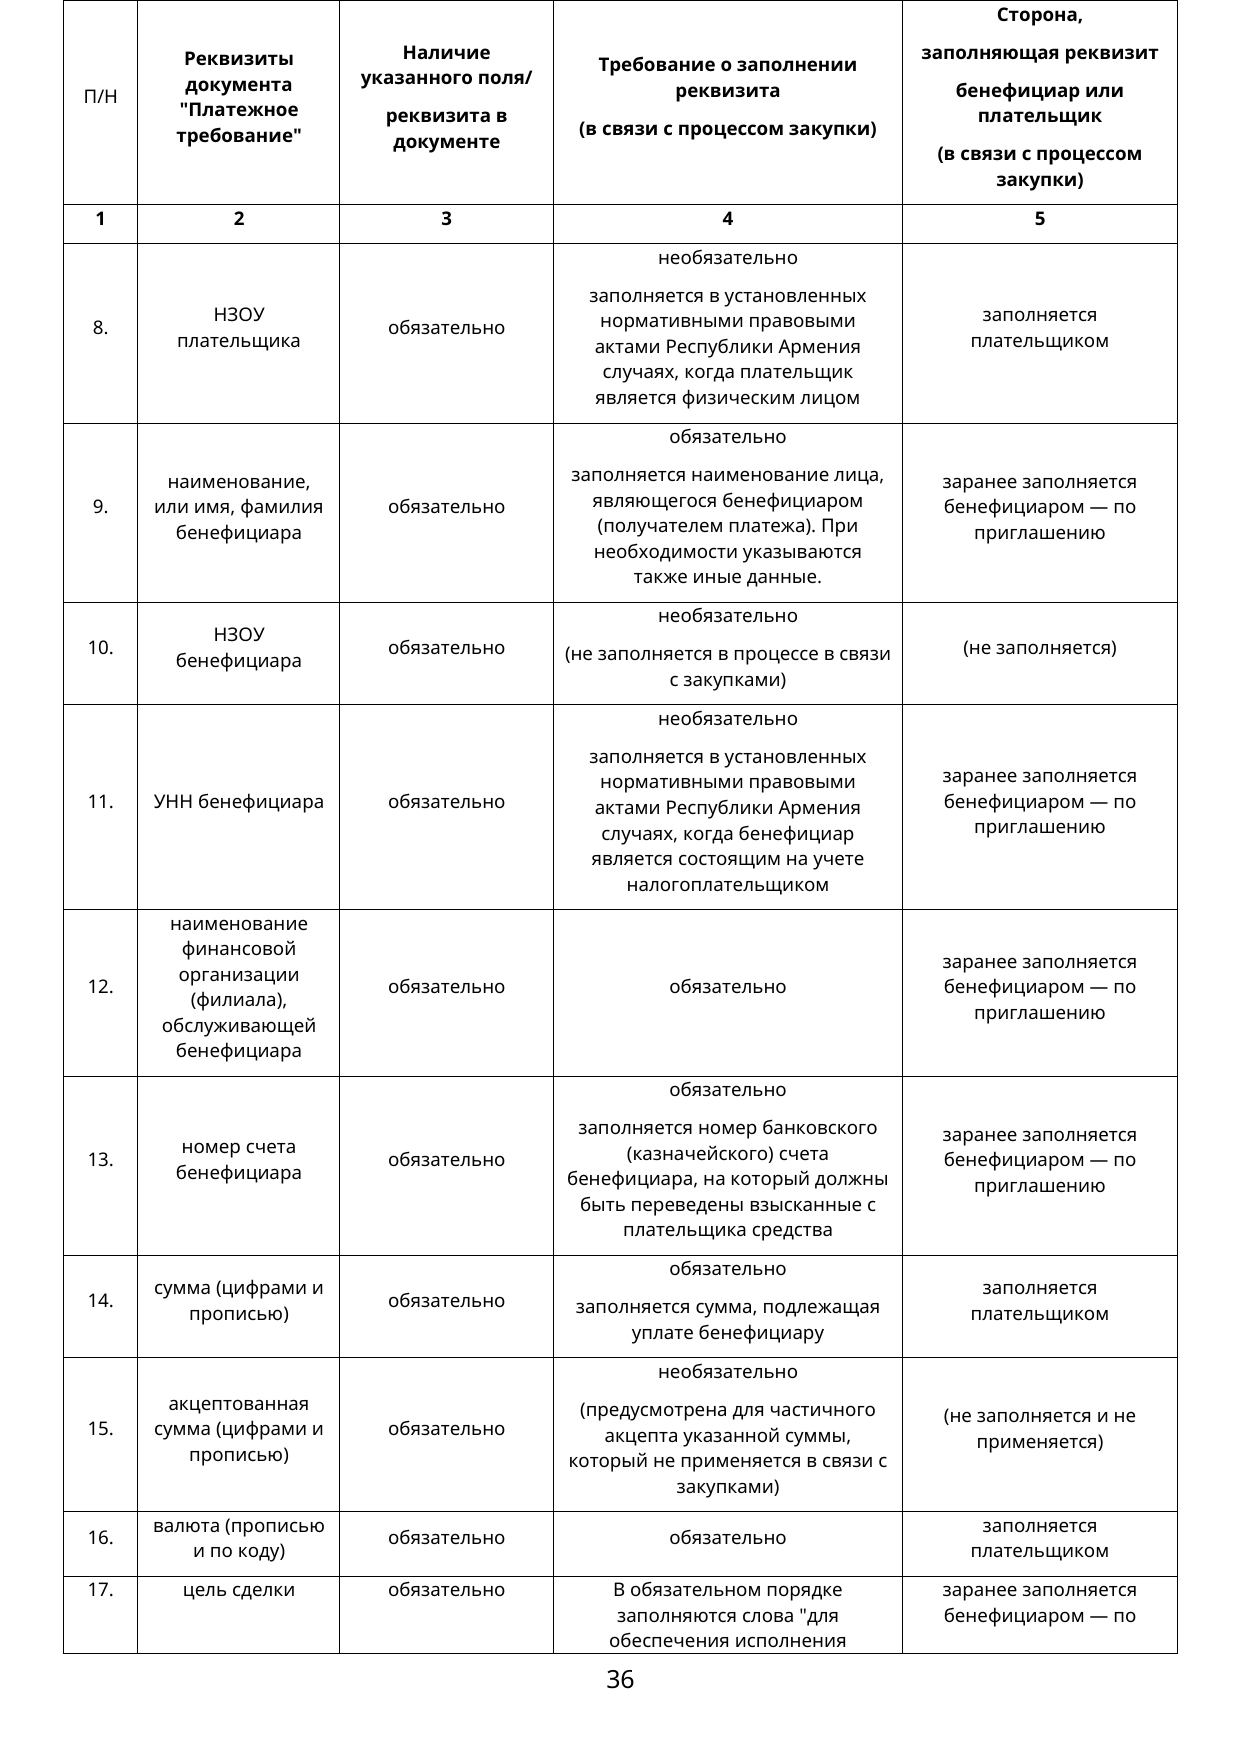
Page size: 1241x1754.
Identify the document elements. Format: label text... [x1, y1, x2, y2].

table_header П/Н [64, 1, 137, 204]
table_cell необязательно (не заполняется в процессе в связи с закупками) [554, 603, 902, 704]
table_header Сторона, заполняющая реквизит бенефициар или плательщик (в связи с процессом закупки) [903, 1, 1177, 204]
table_cell 4 [554, 205, 902, 243]
table_cell номер счета бенефициара [138, 1077, 339, 1255]
table_cell заранее заполняется бенефициаром — по приглашению [903, 1577, 1177, 1653]
table_cell обязательно [340, 1358, 553, 1511]
table_cell обязательно [340, 910, 553, 1076]
table_cell В обязательном порядке заполняются слова "для обеспечения исполнения договора" [554, 1577, 902, 1653]
table_cell акцептованная сумма (цифрами и прописью) [138, 1358, 339, 1511]
table_cell необязательно заполняется в установленных нормативными правовыми актами Республики Армения случаях, когда плательщик является физическим лицом [554, 244, 902, 422]
table_cell обязательно [340, 1577, 553, 1653]
table_cell 8. [64, 244, 137, 422]
table_cell 12. [64, 910, 137, 1076]
table_cell 13. [64, 1077, 137, 1255]
table_cell заранее заполняется бенефициаром — по приглашению [903, 705, 1177, 909]
table_cell обязательно [554, 1512, 902, 1576]
table_cell 3 [340, 205, 553, 243]
table_cell 11. [64, 705, 137, 909]
table_cell заранее заполняется бенефициаром — по приглашению [903, 1077, 1177, 1255]
table_cell НЗОУ бенефициара [138, 603, 339, 704]
table_cell 2 [138, 205, 339, 243]
table_cell заранее заполняется бенефициаром — по приглашению [903, 424, 1177, 602]
table_header Реквизиты документа "Платежное требование" [138, 1, 339, 204]
table_cell (не заполняется и не применяется) [903, 1358, 1177, 1511]
table_cell обязательно [340, 1077, 553, 1255]
table_cell обязательно заполняется сумма, подлежащая уплате бенефициару [554, 1256, 902, 1357]
table_cell обязательно [554, 910, 902, 1076]
table_cell заполняется плательщиком [903, 1512, 1177, 1576]
table_cell валюта (прописью и по коду) [138, 1512, 339, 1576]
table_cell УНН бенефициара [138, 705, 339, 909]
table_cell обязательно заполняется номер банковского (казначейского) счета бенефициара, на который должны быть переведены взысканные с плательщика средства [554, 1077, 902, 1255]
table_cell необязательно (предусмотрена для частичного акцепта указанной суммы, который не применяется в связи с закупками) [554, 1358, 902, 1511]
table_cell обязательно [340, 244, 553, 422]
table_cell обязательно [340, 705, 553, 909]
table_cell 10. [64, 603, 137, 704]
table_cell 16. [64, 1512, 137, 1576]
table_cell сумма (цифрами и прописью) [138, 1256, 339, 1357]
table_cell обязательно [340, 603, 553, 704]
table_cell заранее заполняется бенефициаром — по приглашению [903, 910, 1177, 1076]
table_cell 17. [64, 1577, 137, 1653]
table_cell 9. [64, 424, 137, 602]
table_cell обязательно [340, 424, 553, 602]
table_cell 14. [64, 1256, 137, 1357]
table_cell наименование финансовой организации (филиала), обслуживающей бенефициара [138, 910, 339, 1076]
table_cell (не заполняется) [903, 603, 1177, 704]
table_header Требование о заполнении реквизита (в связи с процессом закупки) [554, 1, 902, 204]
table_header Наличие указанного поля/ реквизита в документе [340, 1, 553, 204]
table_cell обязательно [340, 1512, 553, 1576]
table_cell 1 [64, 205, 137, 243]
table_cell заполняется плательщиком [903, 244, 1177, 422]
table_cell заполняется плательщиком [903, 1256, 1177, 1357]
table_cell обязательно [340, 1256, 553, 1357]
table_cell наименование, или имя, фамилия бенефициара [138, 424, 339, 602]
table_cell НЗОУ плательщика [138, 244, 339, 422]
table_cell необязательно заполняется в установленных нормативными правовыми актами Республики Армения случаях, когда бенефициар является состоящим на учете налогоплательщиком [554, 705, 902, 909]
table_cell цель сделки [138, 1577, 339, 1653]
table_cell 5 [903, 205, 1177, 243]
table_cell 15. [64, 1358, 137, 1511]
table_cell обязательно заполняется наименование лица, являющегося бенефициаром (получателем платежа). При необходимости указываются также иные данные. [554, 424, 902, 602]
